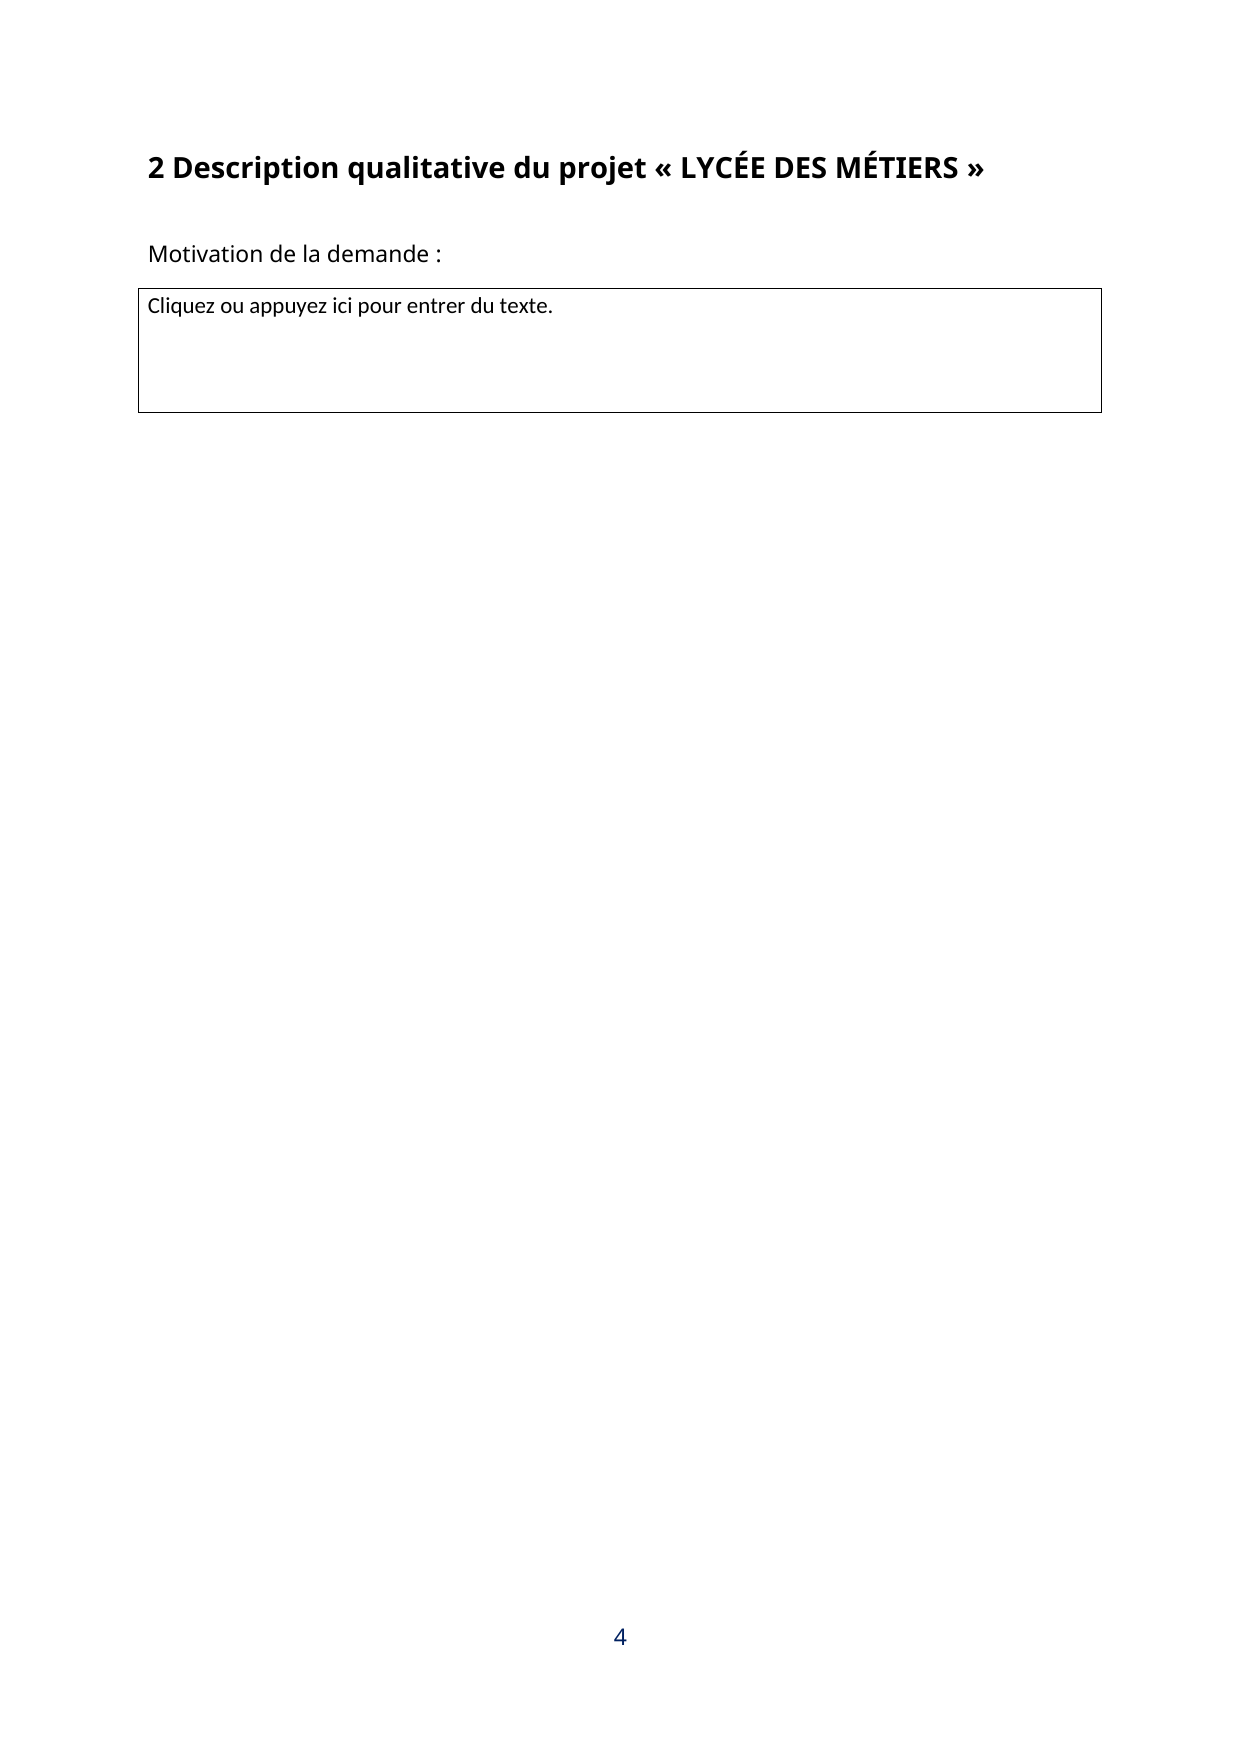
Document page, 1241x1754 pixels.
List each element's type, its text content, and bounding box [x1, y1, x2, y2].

text Motivation de la demande : [148, 238, 485, 269]
subtitle 2 Description qualitative du projet « LYCÉE DES MÉTIERS » [148, 148, 1093, 187]
